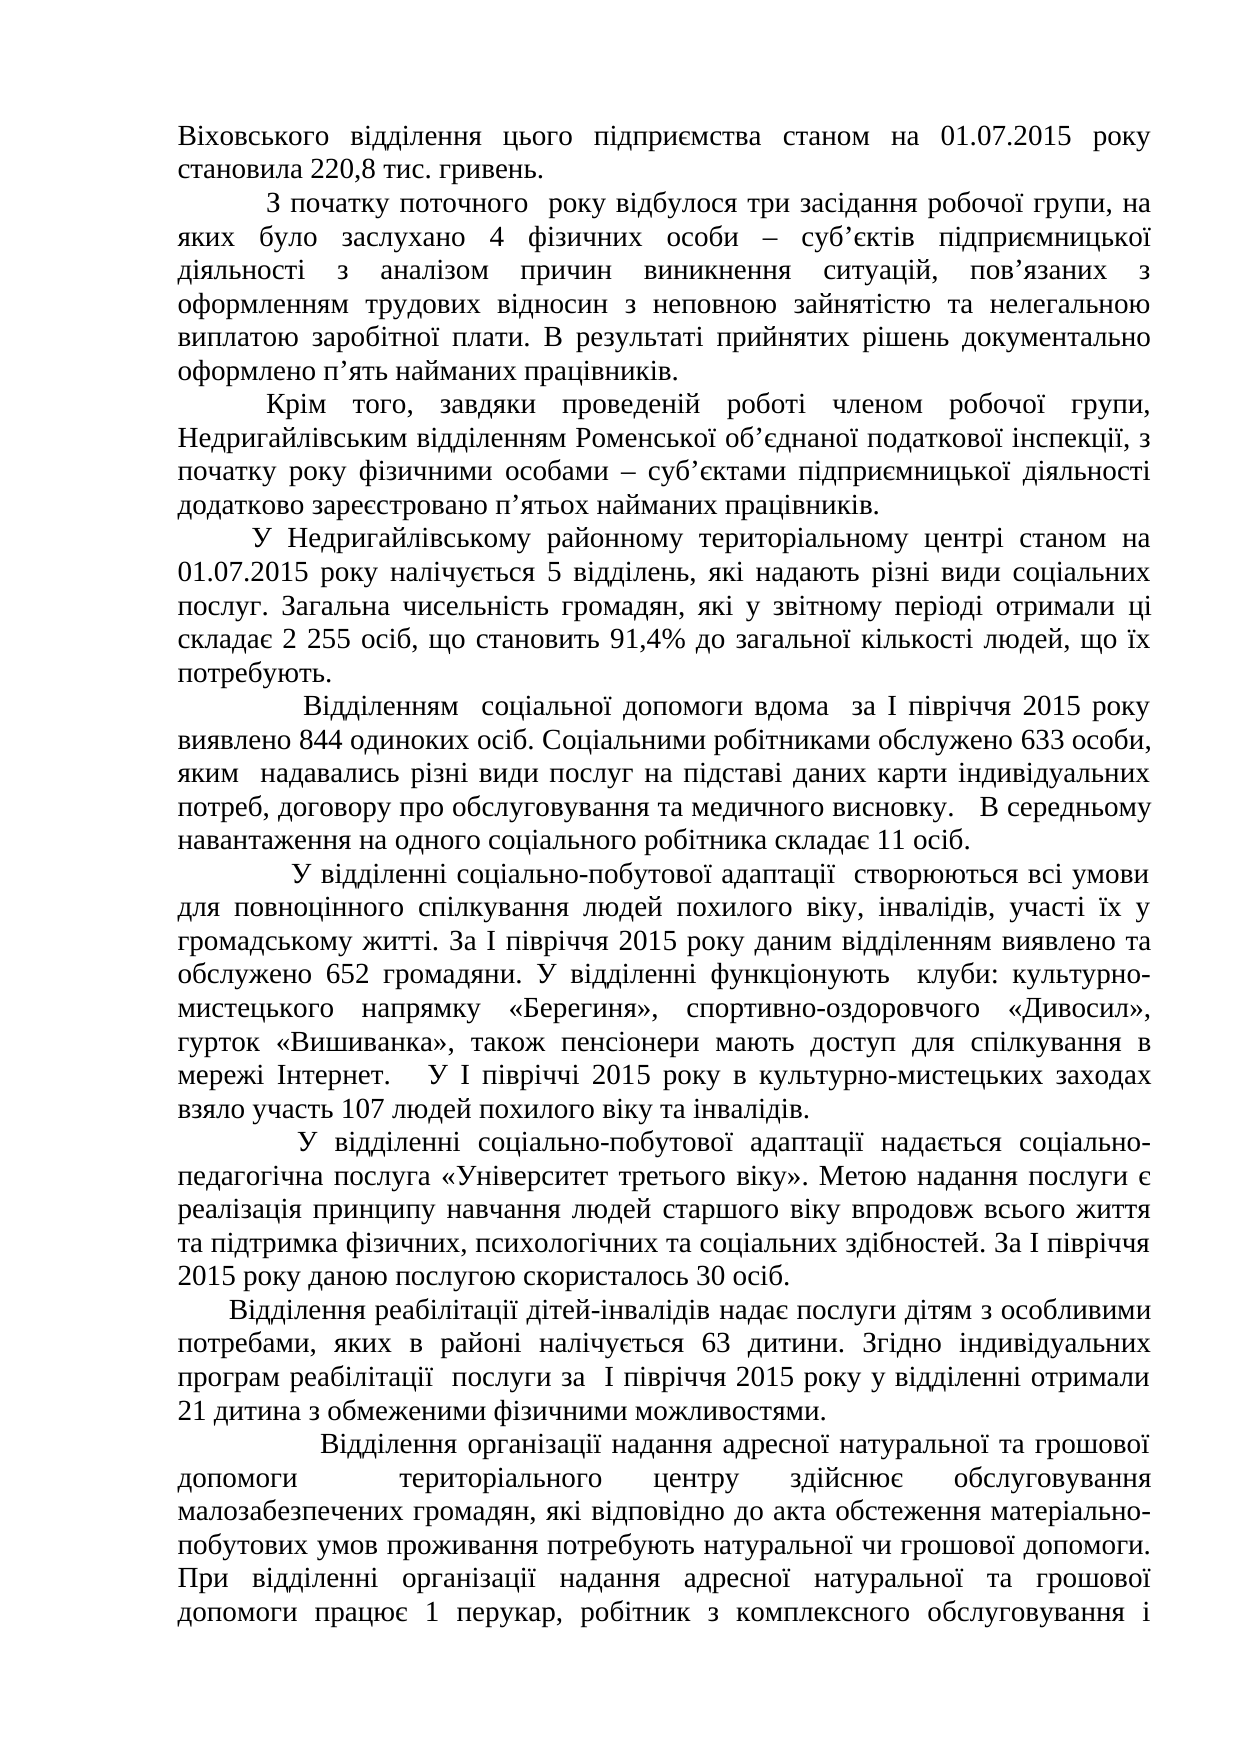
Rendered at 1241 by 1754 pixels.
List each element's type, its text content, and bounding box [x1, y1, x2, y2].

text Відділенням соціальної допомоги вдома за І півріччя 2015 року виявлено 844 одиноких осіб. Соціальними робітниками обслужено 633 особи, яким надавались різні види послуг на підставі даних карти індивідуальних потреб, договору про обслуговування та медичного висновку. В середньому навантаження на одного соціального робітника складає 11 осіб. [177, 688, 1152, 856]
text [177, 1426, 1152, 1627]
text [177, 118, 1152, 185]
text У відділенні соціально-побутової адаптації створюються всі умови для повноцінного спілкування людей похилого віку, інвалідів, участі їх у громадському житті. За І півріччя 2015 року даним відділенням виявлено та обслужено 652 громадяни. У відділенні функціонують клуби: культурно-мистецького напрямку «Берегиня», спортивно-оздоровчого «Дивосил», гурток «Вишиванка», також пенсіонери мають доступ для спілкування в мережі Інтернет. У І півріччі 2015 року в культурно-мистецьких заходах взяло участь 107 людей похилого віку та інвалідів. [177, 856, 1152, 1124]
text З початку поточного року відбулося три засідання робочої групи, на яких було заслухано 4 фізичних особи – суб’єктів підприємницької діяльності з аналізом причин виникнення ситуацій, пов’язаних з оформленням трудових відносин з неповною зайнятістю та нелегальною виплатою заробітної плати. В результаті прийнятих рішень документально оформлено п’ять найманих працівників. [177, 185, 1152, 386]
text Крім того, завдяки проведеній роботі членом робочої групи, Недригайлівським відділенням Роменської об’єднаної податкової інспекції, з початку року фізичними особами – суб’єктами підприємницької діяльності додатково зареєстровано п’ятьох найманих працівників. [177, 386, 1152, 521]
text Відділення реабілітації дітей-інвалідів надає послуги дітям з особливими потребами, яких в районі налічується 63 дитини. Згідно індивідуальних програм реабілітації послуги за І півріччя 2015 року у відділенні отримали 21 дитина з обмеженими фізичними можливостями. [177, 1292, 1152, 1426]
text У відділенні соціально-побутової адаптації надається соціально- педагогічна послуга «Університет третього віку». Метою надання послуги є реалізація принципу навчання людей старшого віку впродовж всього життя та підтримка фізичних, психологічних та соціальних здібностей. За І півріччя 2015 року даною послугою скористалось 30 осіб. [177, 1124, 1152, 1292]
text У Недригайлівському районному територіальному центрі станом на 01.07.2015 року налічується 5 відділень, які надають різні види соціальних послуг. Загальна чисельність громадян, які у звітному періоді отримали ці складає 2 255 осіб, що становить 91,4% до загальної кількості людей, що їх потребують. [177, 521, 1152, 688]
